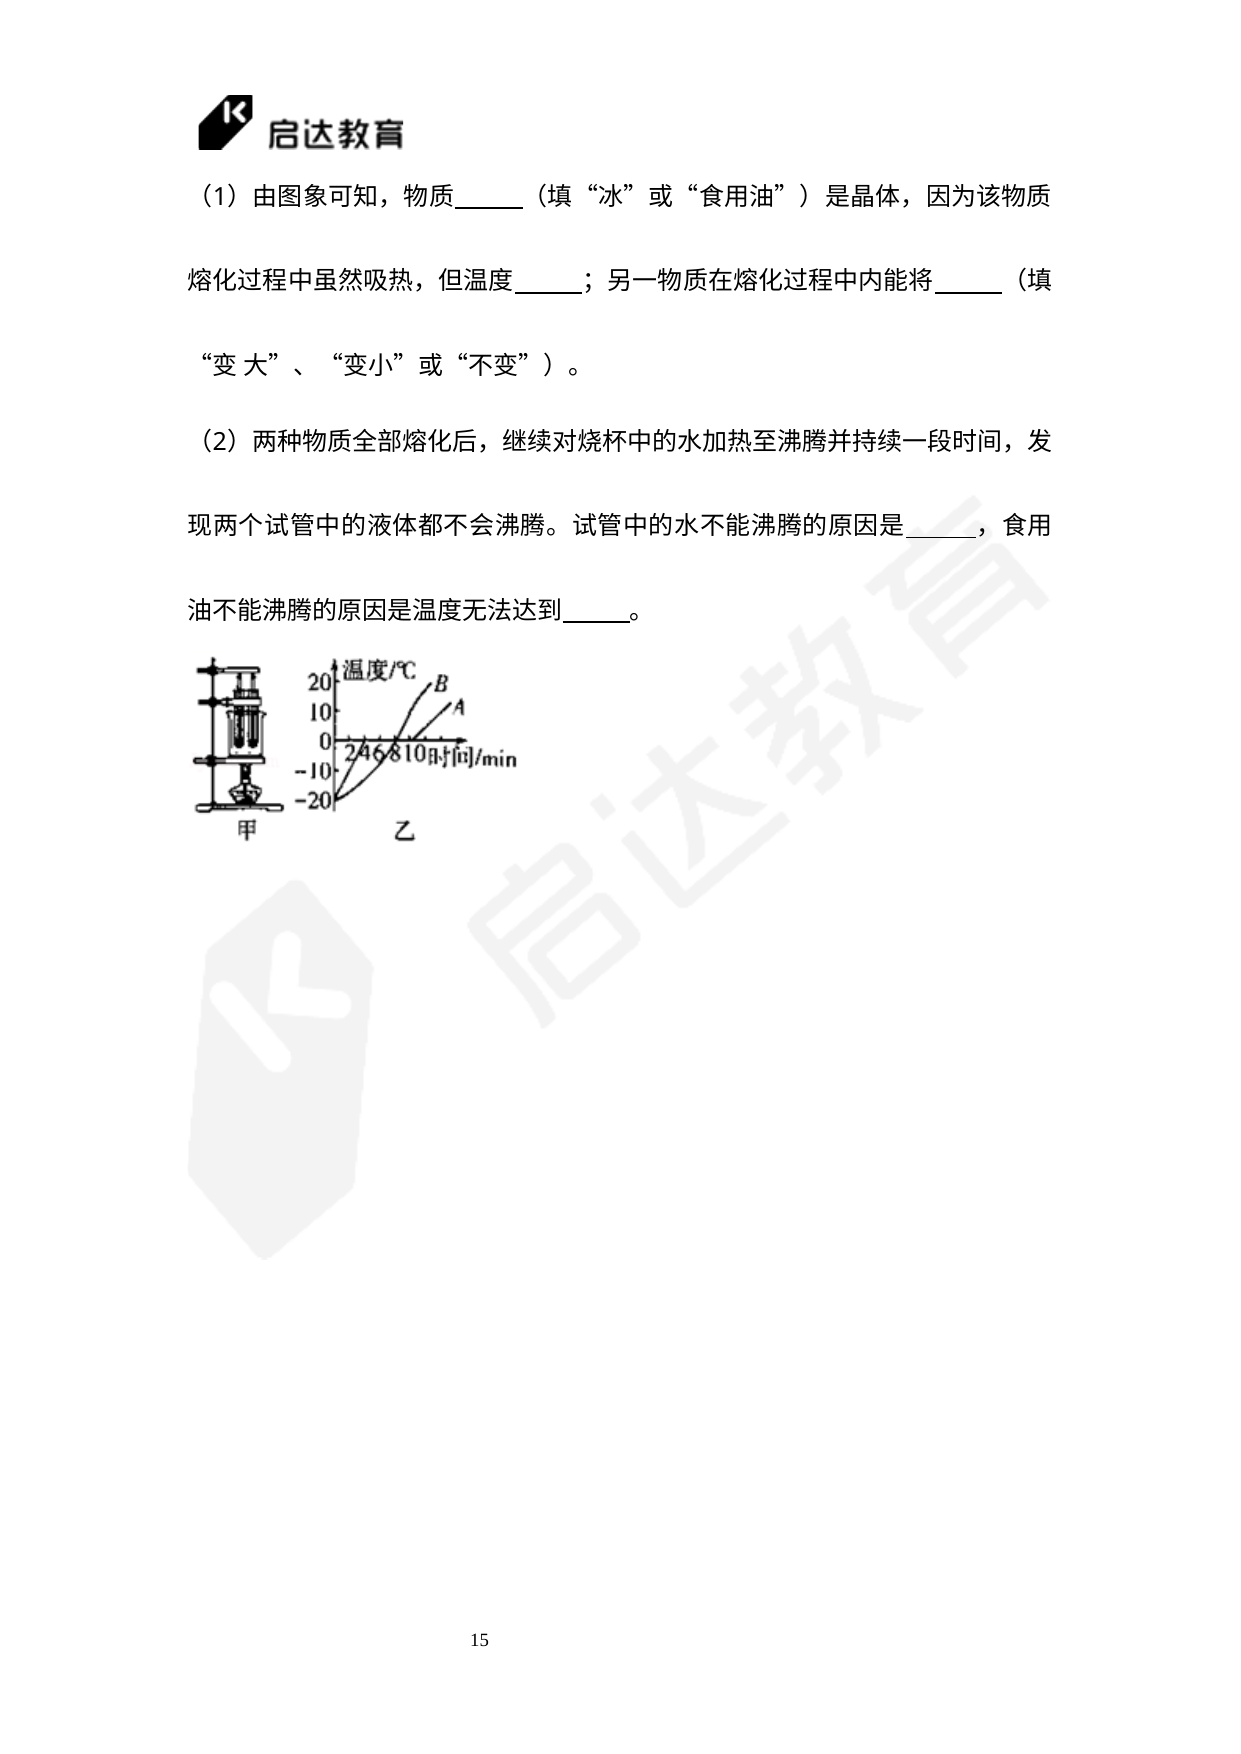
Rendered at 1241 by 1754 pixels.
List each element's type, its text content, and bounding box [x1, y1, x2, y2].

text （2）两种物质全部熔化后，继续对烧杯中的水加热至沸腾并持续一段时间，发现两个试管中的液体都不会沸腾。试管中的水不能沸腾的原因是 ，食用油不能沸腾的原因是温度无法达到 。 [187, 407, 1053, 641]
picture [187, 651, 521, 846]
picture [198, 95, 404, 150]
text （1）由图象可知，物质 （填“冰”或“食用油”）是晶体，因为该物质熔化过程中虽然吸热，但温度 ；另一物质在熔化过程中内能将 （填“变 大”、“变小”或“不变”）。 [187, 162, 1053, 396]
